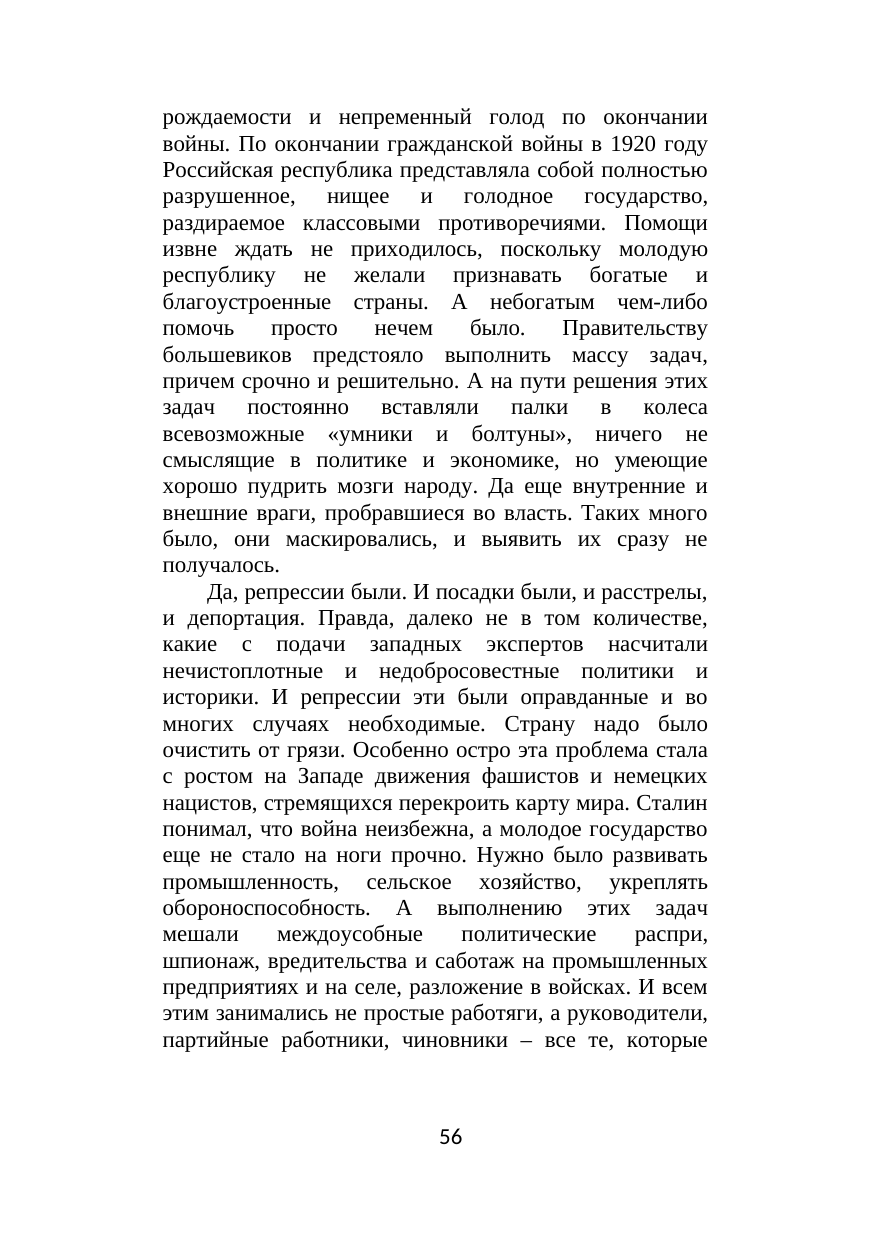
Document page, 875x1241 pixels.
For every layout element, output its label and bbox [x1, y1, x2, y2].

text [162, 578, 709, 1052]
text [162, 103, 709, 578]
